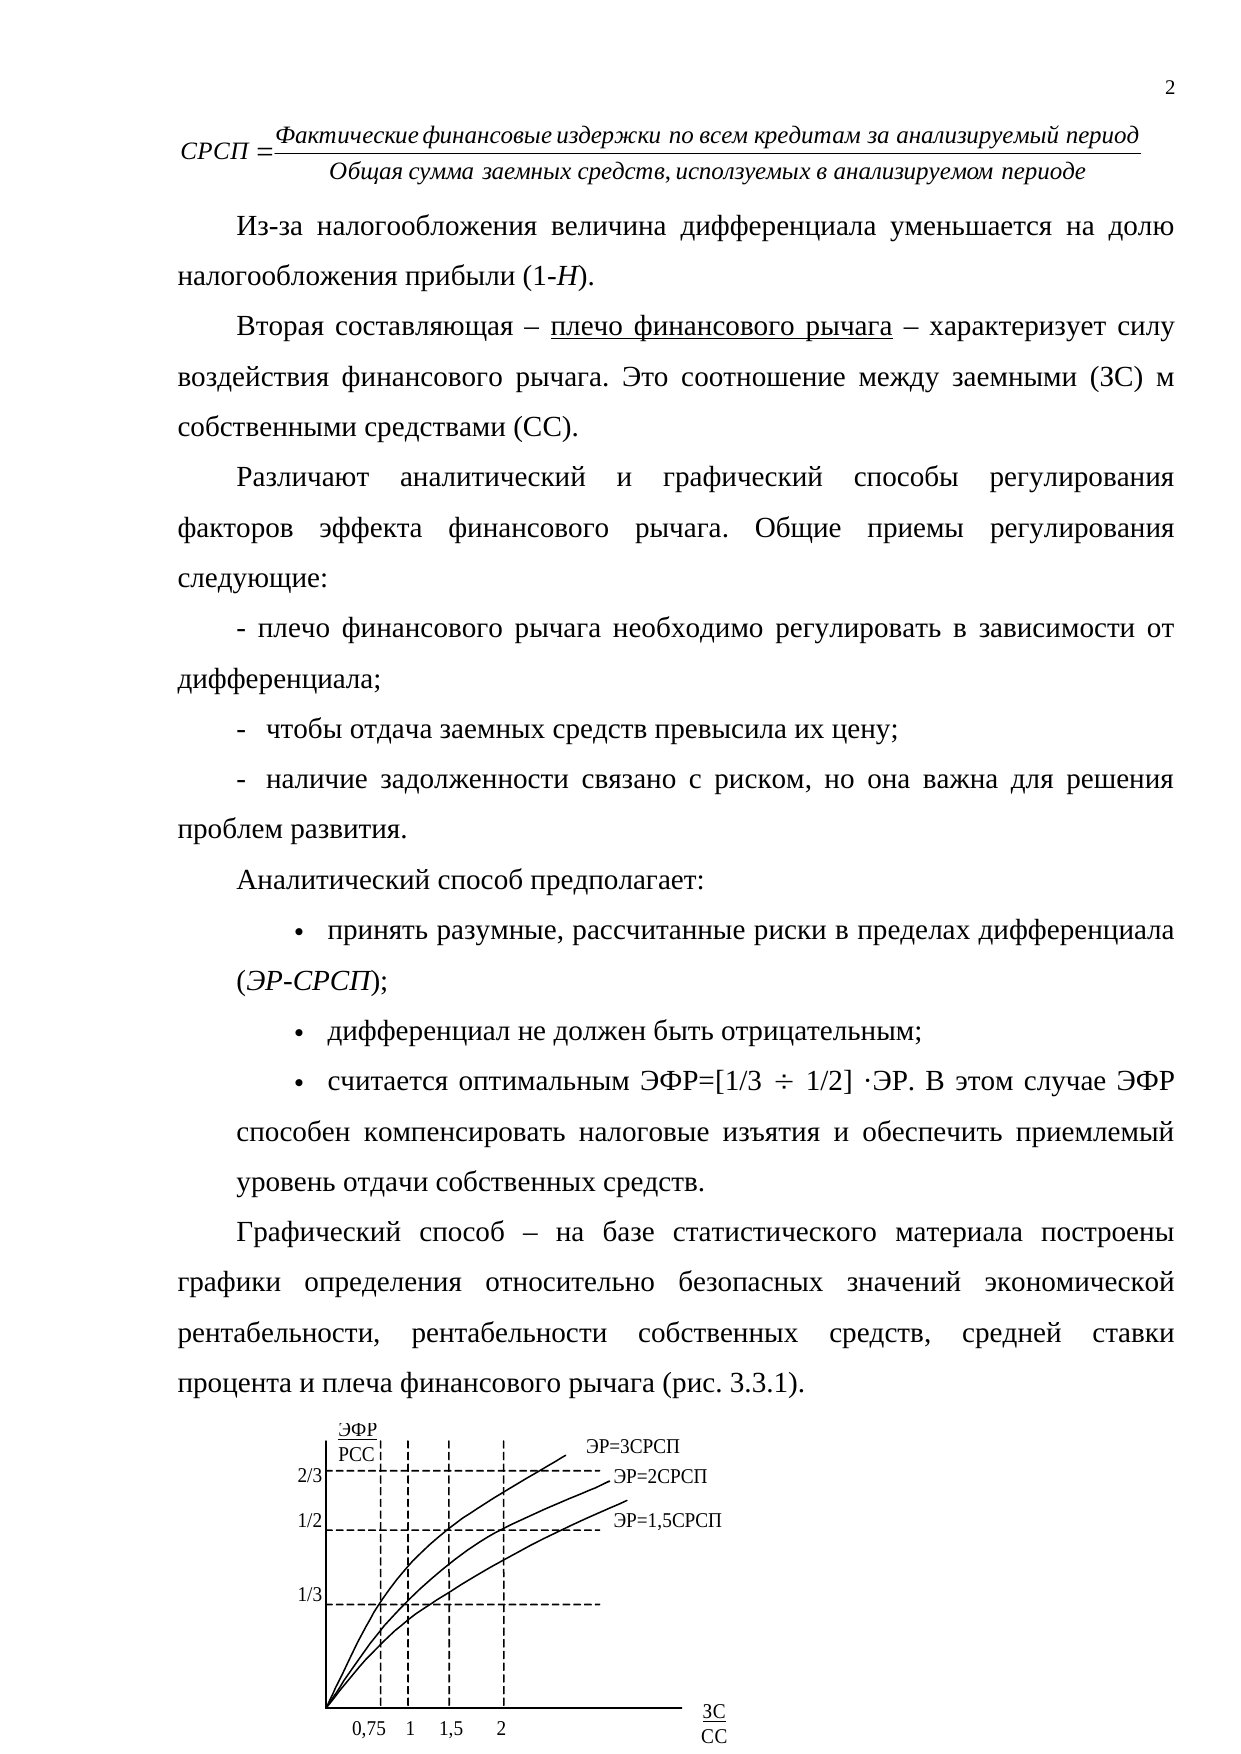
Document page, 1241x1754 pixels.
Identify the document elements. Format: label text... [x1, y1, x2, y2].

text Различают аналитический и графический способы регулирования факторов эффекта финансового рычага. Общие приемы регулирования следующие: [177, 459, 1175, 594]
text Из-за налогообложения величина дифференциала уменьшается на долю налогообложения прибыли (1-Н). [177, 118, 1175, 292]
list дифференциал не должен быть отрицательным; [236, 1013, 1175, 1046]
text - плечо финансового рычага необходимо регулировать в зависимости от дифференциала; [177, 610, 1175, 694]
list чтобы отдача заемных средств превысила их цену; [177, 711, 1175, 744]
text Графический способ – на базе статистического материала построены графики определения относительно безопасных значений экономической рентабельности, рентабельности собственных средств, средней ставки процента и плеча финансового рычага (рис. 3.3.1). [177, 1214, 1175, 1399]
list принять разумные, рассчитанные риски в пределах дифференциала (ЭР-СРСП); [236, 912, 1175, 996]
text Аналитический способ предполагает: [177, 862, 1175, 896]
list наличие задолженности связано с риском, но она важна для решения проблем развития. [177, 761, 1175, 845]
list считается оптимальным ЭФР=[1/3 1/2] ·ЭР. В этом случае ЭФР способен компенсировать налоговые изъятия и обеспечить приемлемый уровень отдачи собственных средств. [236, 1063, 1175, 1197]
text Вторая составляющая – плечо финансового рычага – характеризует силу воздействия финансового рычага. Это соотношение между заемными (ЗС) м собственными средствами (СС). [177, 308, 1175, 443]
